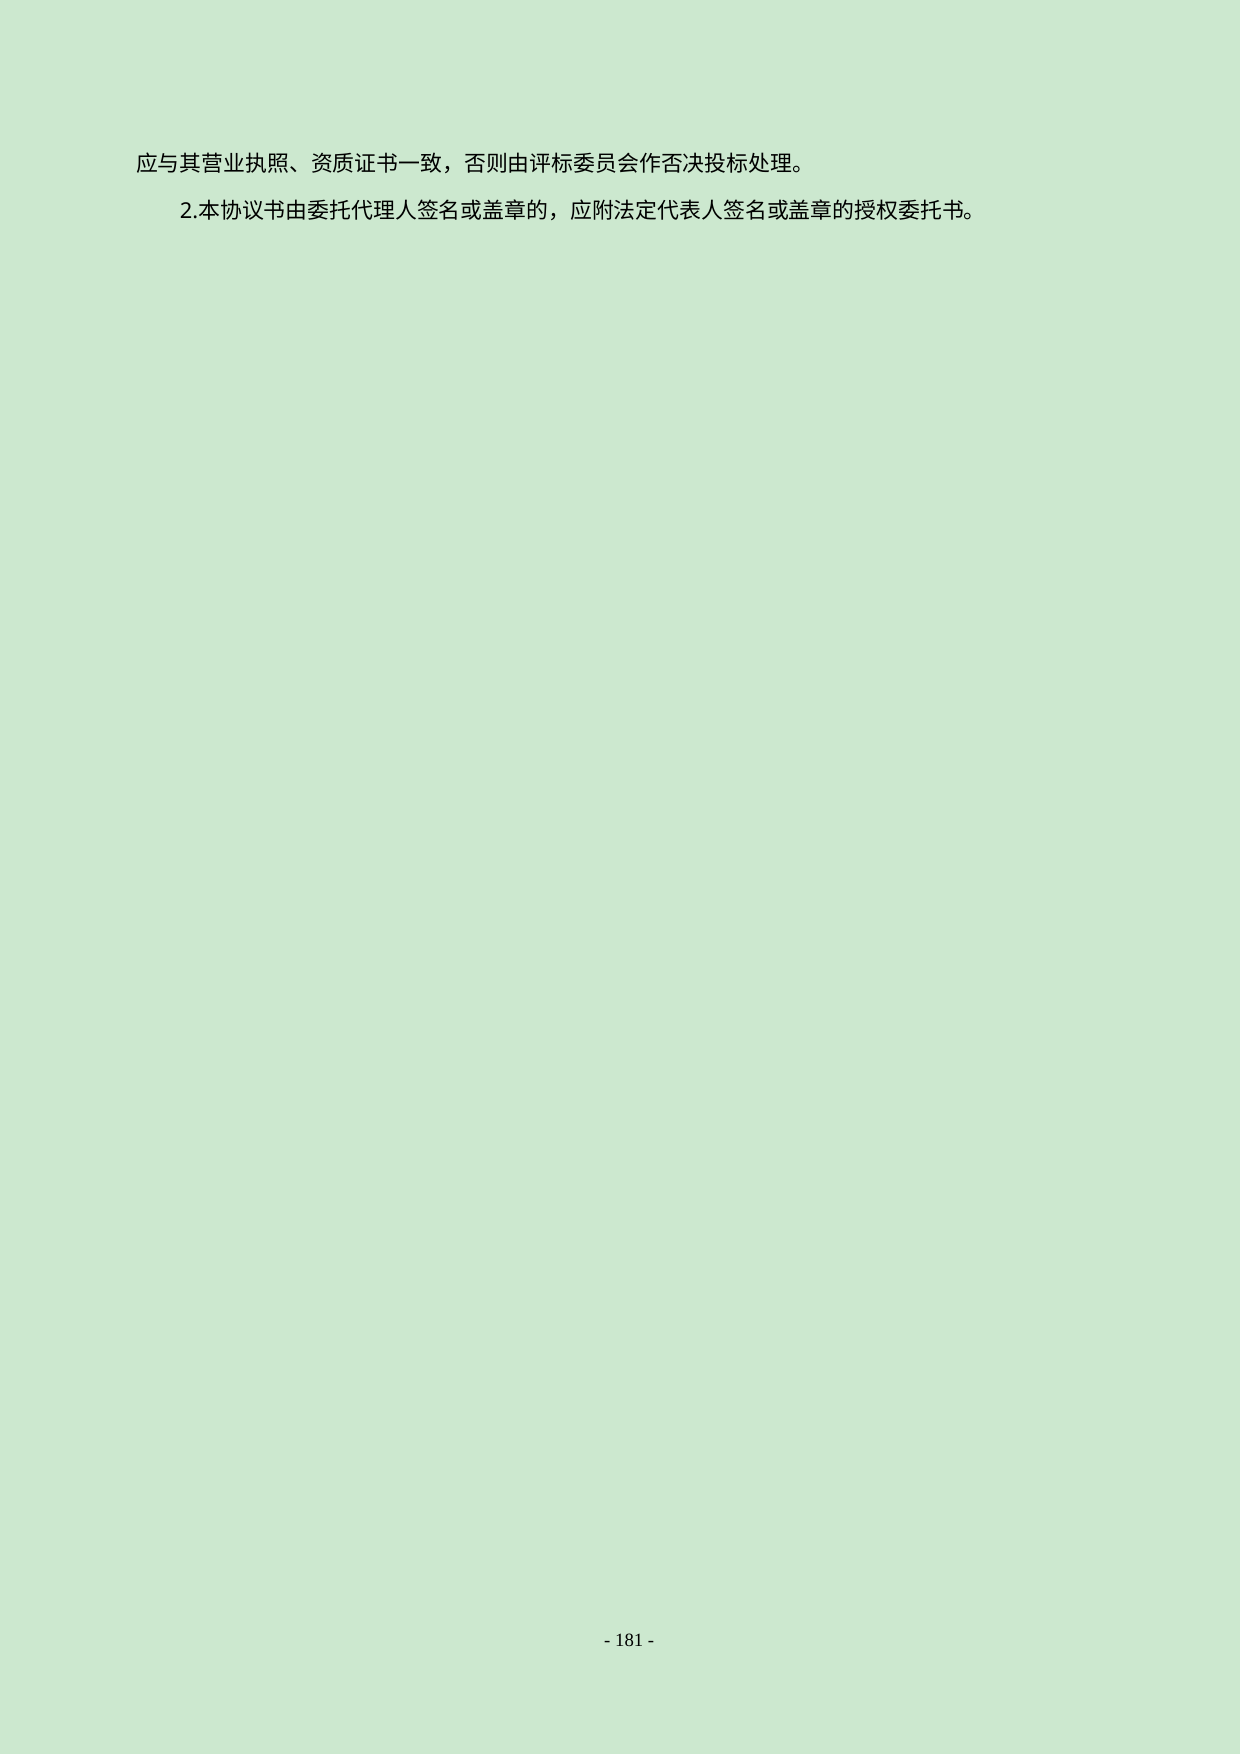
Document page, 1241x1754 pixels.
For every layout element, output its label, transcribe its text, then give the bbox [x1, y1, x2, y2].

list 2.本协议书由委托代理人签名或盖章的，应附法定代表人签名或盖章的授权委托书。 [136, 193, 1122, 226]
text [136, 146, 1122, 177]
